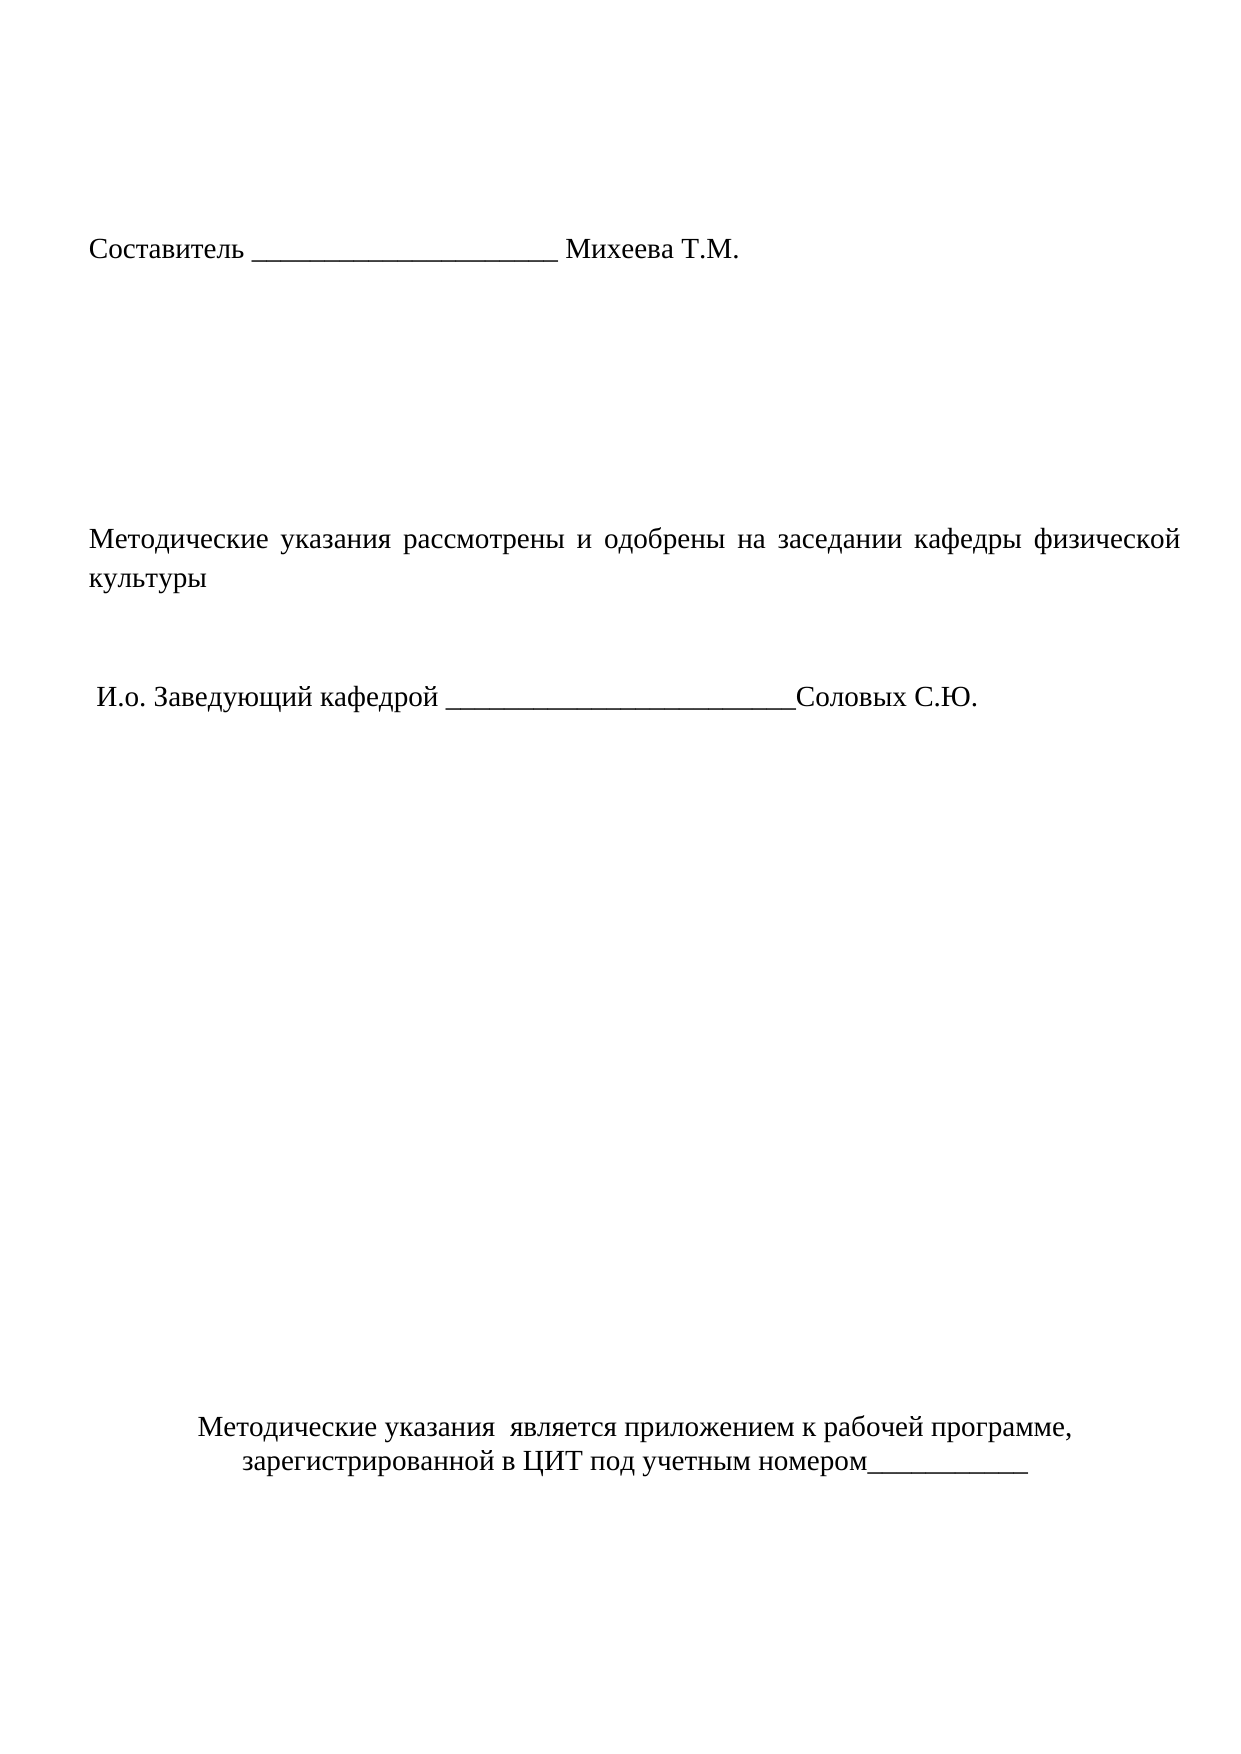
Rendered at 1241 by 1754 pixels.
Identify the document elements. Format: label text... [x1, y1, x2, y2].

text Составитель _____________________ Михеева Т.М. [89, 231, 1181, 265]
text Методические указания рассмотрены и одобрены на заседании кафедры физической культуры [89, 522, 1181, 594]
text Методические указания является приложением к рабочей программе, зарегистрированной в ЦИТ под учетным номером___________ [89, 1409, 1181, 1476]
text И.о. Заведующий кафедрой ________________________Соловых С.Ю. [89, 679, 1181, 712]
